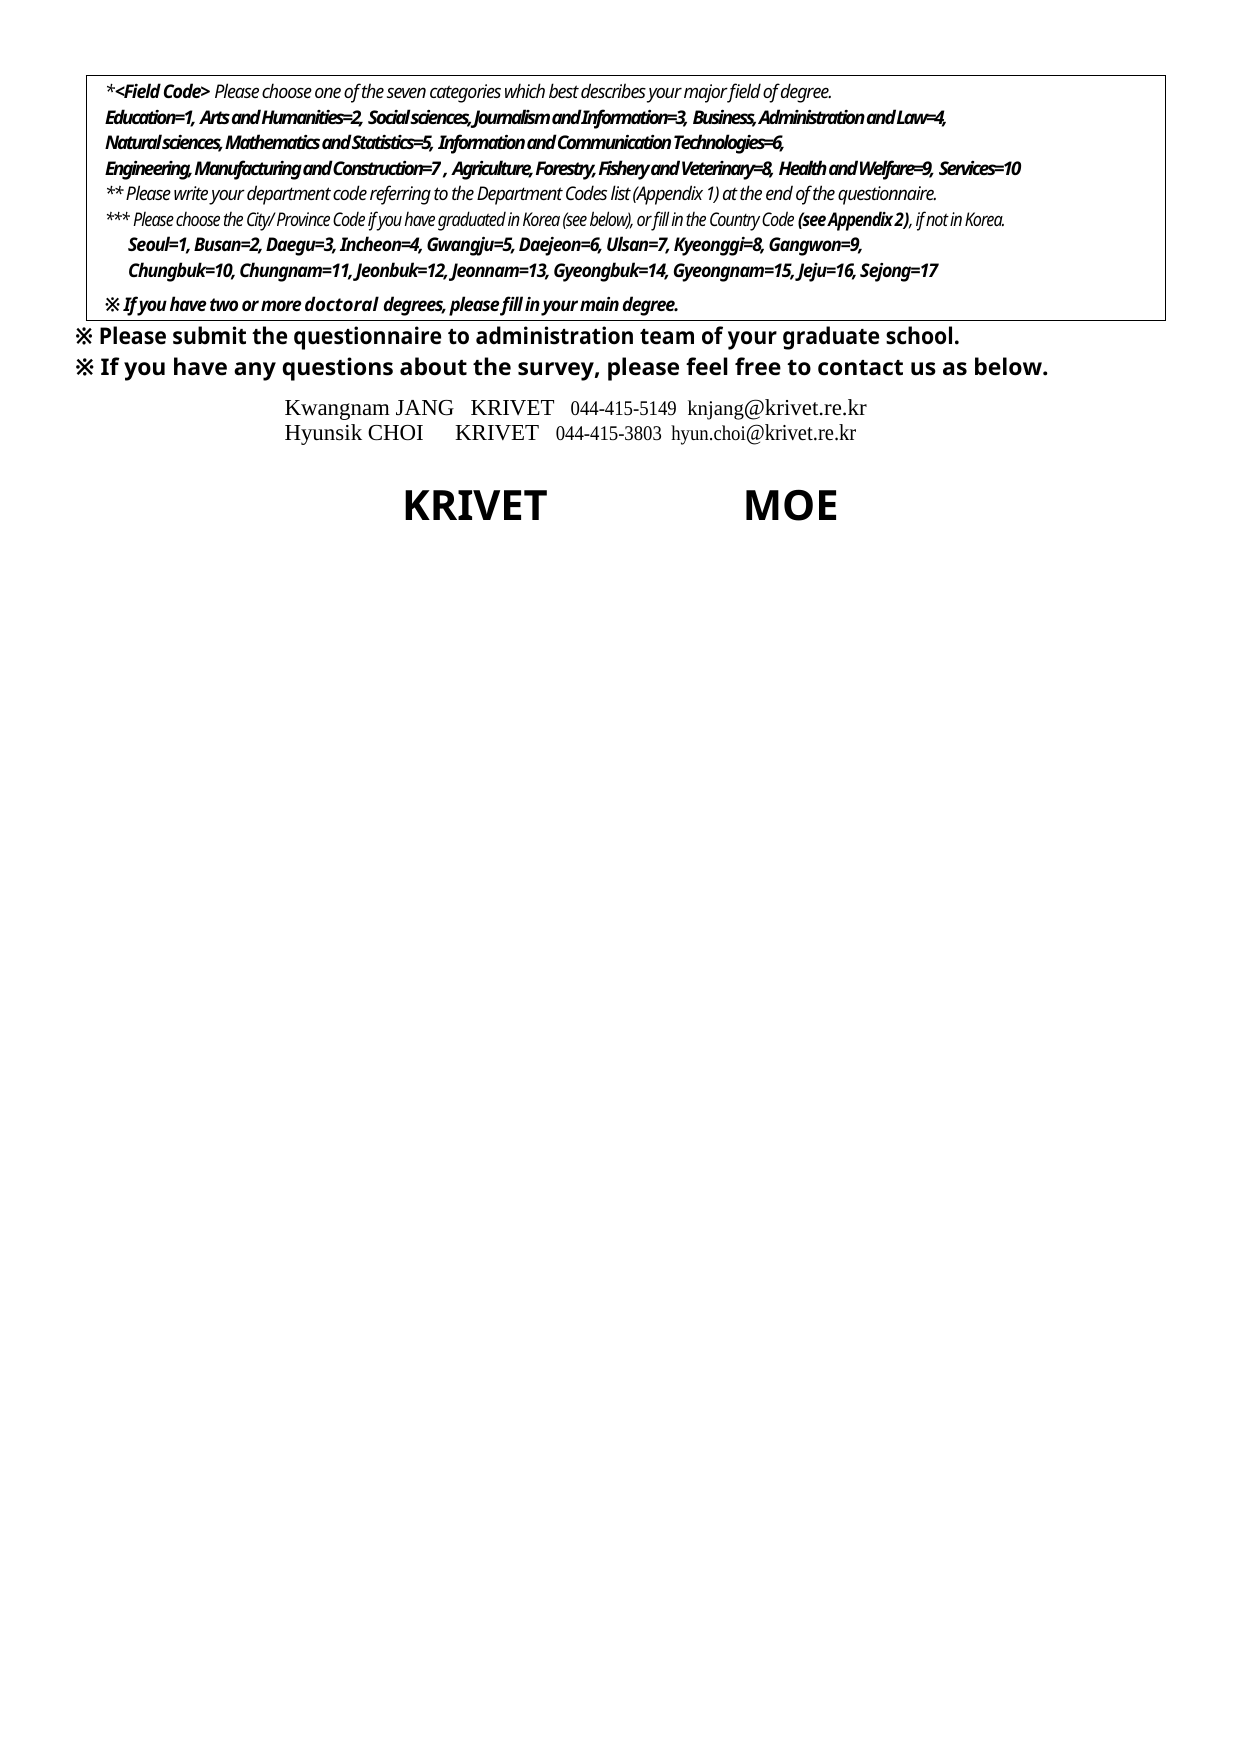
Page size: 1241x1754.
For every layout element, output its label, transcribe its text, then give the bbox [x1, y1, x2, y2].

text ※ Please submit the questionnaire to administration team of your graduate school. [75, 320, 1165, 351]
text Kwangnam JANG KRIVET 044-415-5149 knjang@krivet.re.kr [75, 401, 1046, 419]
text ※ If you have any questions about the survey, please feel free to contact us as below. [75, 351, 1165, 383]
text Hyunsik CHOI KRIVET 044-415-3803 hyun.choi@krivet.re.kr [75, 419, 1046, 446]
text KRIVET MOE [75, 476, 1165, 532]
table_header *<Field Code> Please choose one of the seven categories which best describes your major field of degree. Education=1, Arts and Humanities=2, Social sciences, Journalism and Information=3, Business, Administration and Law=4, Natural sciences, Mathematics and Statistics=5, Information and Communication Technologies=6, Engineering, Manufacturing and Construction=7 , Agriculture, Forestry, Fishery and Veterinary=8, Health and Welfare=9, Services=10 ** Please write your department code referring to the Department Codes list (Appendix 1) at the end of the questionnaire. *** Please choose the City/ Province Code if you have graduated in Korea (see below), or fill in the Country Code (see Appendix 2), if not in Korea. Seoul=1, Busan=2, Daegu=3, Incheon=4, Gwangju=5, Daejeon=6, Ulsan=7, Kyeonggi=8, Gangwon=9, Chungbuk=10, Chungnam=11, Jeonbuk=12, Jeonnam=13, Gyeongbuk=14, Gyeongnam=15, Jeju=16, Sejong=17 ※ If you have two or more doctoral degrees, please fill in your main degree. [87, 76, 1165, 319]
